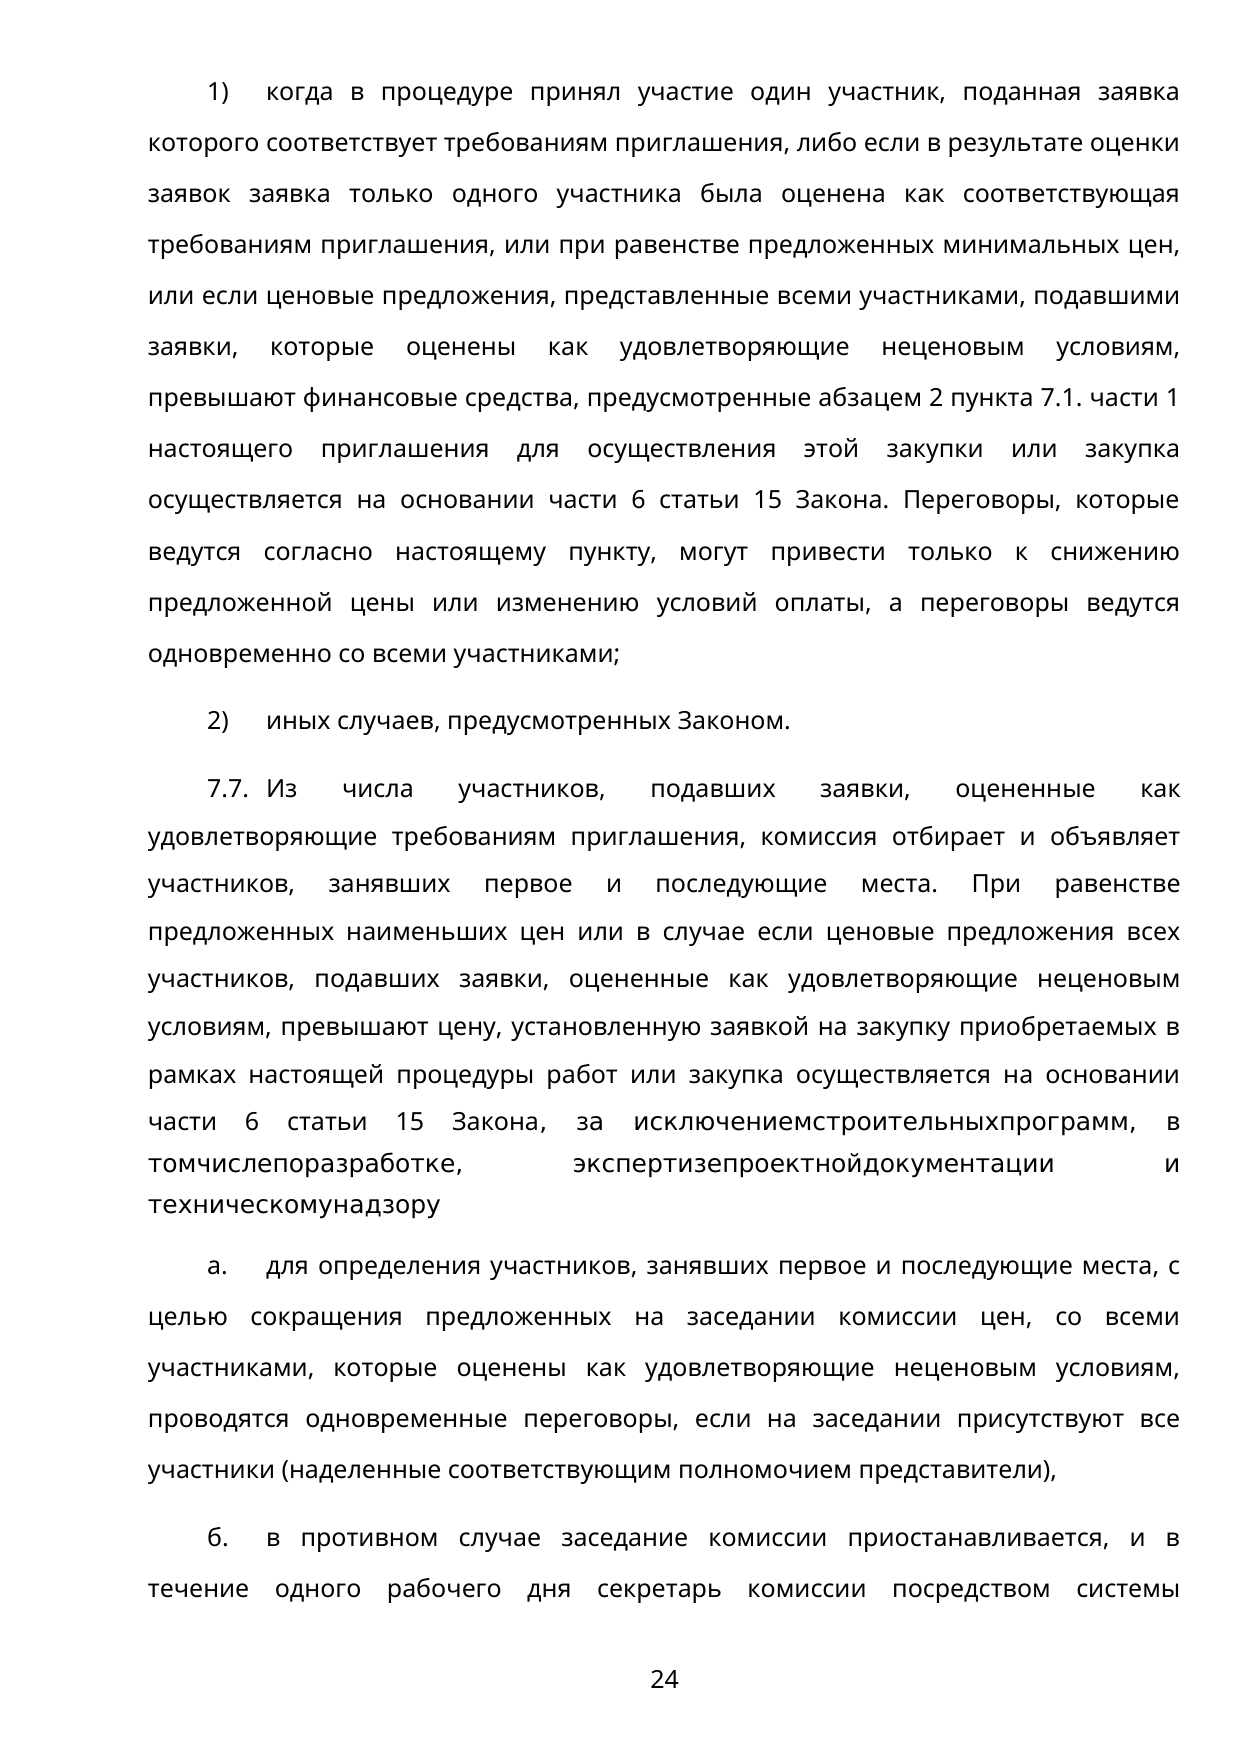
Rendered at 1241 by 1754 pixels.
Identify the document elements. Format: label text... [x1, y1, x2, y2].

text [148, 1520, 1181, 1605]
text а. для определения участников, занявших первое и последующие места, с целью сокращения предложенных на заседании комиссии цен, со всеми участниками, которые оценены как удовлетворяющие неценовым условиям, проводятся одновременные переговоры, если на заседании присутствуют все участники (наделенные соответствующим полномочием представители), [148, 1248, 1181, 1486]
text 7.7. Из числа участников, подавших заявки, оцененные как удовлетворяющие требованиям приглашения, комиссия отбирает и объявляет участников, занявших первое и последующие места. При равенстве предложенных наименьших цен или в случае если ценовые предложения всех участников, подавших заявки, оцененные как удовлетворяющие неценовым условиям, превышают цену, установленную заявкой на закупку приобретаемых в рамках настоящей процедуры работ или закупка осуществляется на основании части 6 статьи 15 Закона, за исключениемстроительныхпрограмм, в томчислепоразработке, экспертизепроектнойдокументации и техническомунадзору [148, 771, 1181, 1220]
text 1) когда в процедуре принял участие один участник, поданная заявка которого соответствует требованиям приглашения, либо если в результате оценки заявок заявка только одного участника была оценена как соответствующая требованиям приглашения, или при равенстве предложенных минимальных цен, или если ценовые предложения, представленные всеми участниками, подавшими заявки, которые оценены как удовлетворяющие неценовым условиям, превышают финансовые средства, предусмотренные абзацем 2 пункта 7.1. части 1 настоящего приглашения для осуществления этой закупки или закупка осуществляется на основании части 6 статьи 15 Закона. Переговоры, которые ведутся согласно настоящему пункту, могут привести только к снижению предложенной цены или изменению условий оплаты, а переговоры ведутся одновременно со всеми участниками; [148, 74, 1181, 669]
text 2) иных случаев, предусмотренных Законом. [148, 703, 1181, 737]
